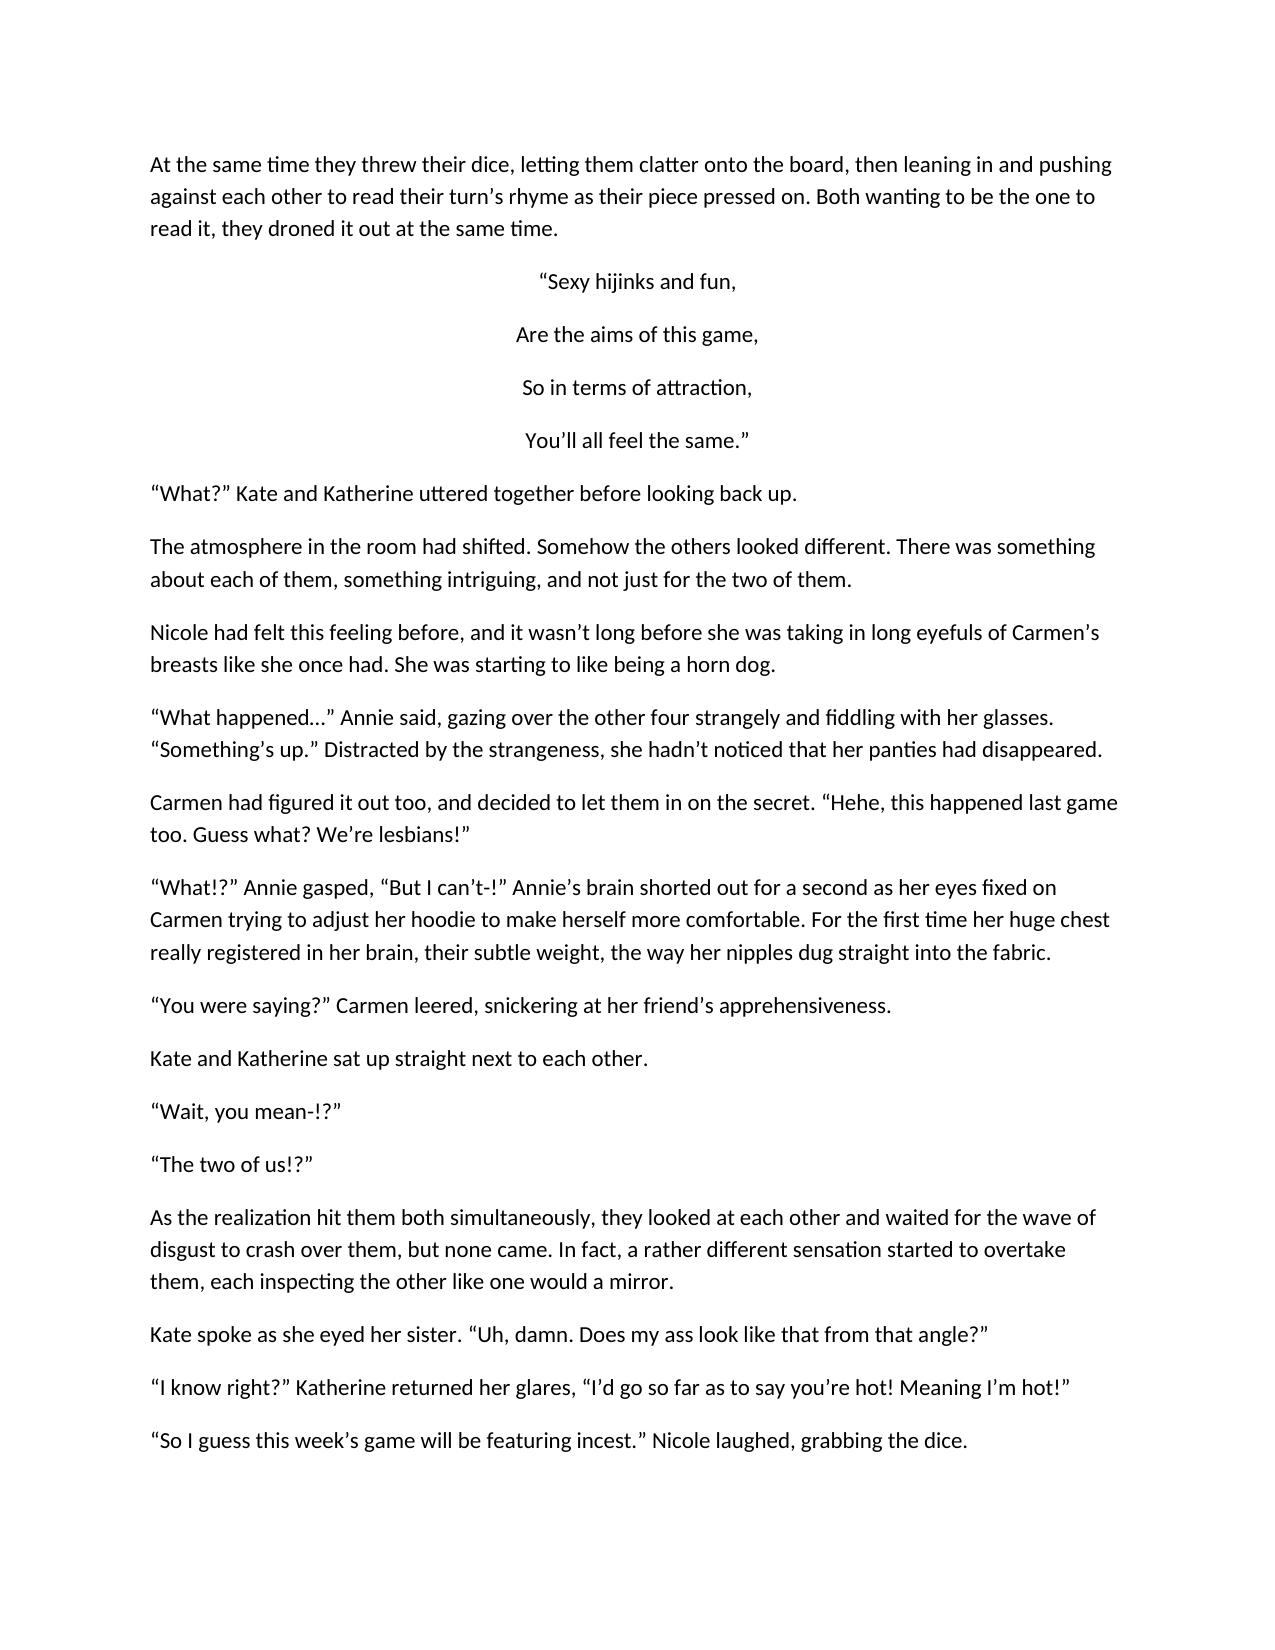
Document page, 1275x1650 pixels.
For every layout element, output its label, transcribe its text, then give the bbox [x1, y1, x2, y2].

text “What happened…” Annie said, gazing over the other four strangely and fiddling with her glasses. “Something’s up.” Distracted by the strangeness, she hadn’t noticed that her panties had disappeared. [150, 703, 1125, 763]
text “So I guess this week’s game will be featuring incest.” Nicole laughed, grabbing the dice. [150, 1426, 1125, 1454]
text Carmen had figured it out too, and decided to let them in on the secret. “Hehe, this happened last game too. Guess what? We’re lesbians!” [150, 788, 1125, 848]
text Kate and Katherine sat up straight next to each other. [150, 1044, 1125, 1072]
text Nicole had felt this feeling before, and it wasn’t long before she was taking in long eyefuls of Carmen’s breasts like she once had. She was starting to like being a horn dog. [150, 618, 1125, 678]
text “Wait, you mean-!?” [150, 1097, 1125, 1125]
text Kate spoke as she eyed her sister. “Uh, damn. Does my ass look like that from that angle?” [150, 1320, 1125, 1348]
text As the realization hit them both simultaneously, they looked at each other and waited for the wave of disgust to crash over them, but none came. In fact, a rather different sensation started to overtake them, each inspecting the other like one would a mirror. [150, 1203, 1125, 1295]
text “I know right?” Katherine returned her glares, “I’d go so far as to say you’re hot! Meaning I’m hot!” [150, 1373, 1125, 1401]
text “What?” Kate and Katherine uttered together before looking back up. [150, 479, 1125, 507]
text “The two of us!?” [150, 1150, 1125, 1178]
text At the same time they threw their dice, letting them clatter onto the board, then leaning in and pushing against each other to read their turn’s rhyme as their piece pressed on. Both wanting to be the one to read it, they droned it out at the same time. [150, 150, 1125, 242]
text Are the aims of this game, [150, 320, 1125, 348]
text The atmosphere in the room had shifted. Somehow the others looked different. There was something about each of them, something intriguing, and not just for the two of them. [150, 532, 1125, 593]
text You’ll all feel the same.” [150, 426, 1125, 454]
text “Sexy hijinks and fun, [150, 267, 1125, 295]
text So in terms of attraction, [150, 373, 1125, 401]
text “You were saying?” Carmen leered, snickering at her friend’s apprehensiveness. [150, 991, 1125, 1019]
text “What!?” Annie gasped, “But I can’t-!” Annie’s brain shorted out for a second as her eyes fixed on Carmen trying to adjust her hoodie to make herself more comfortable. For the first time her huge chest really registered in her brain, their subtle weight, the way her nipples dug straight into the fabric. [150, 873, 1125, 966]
